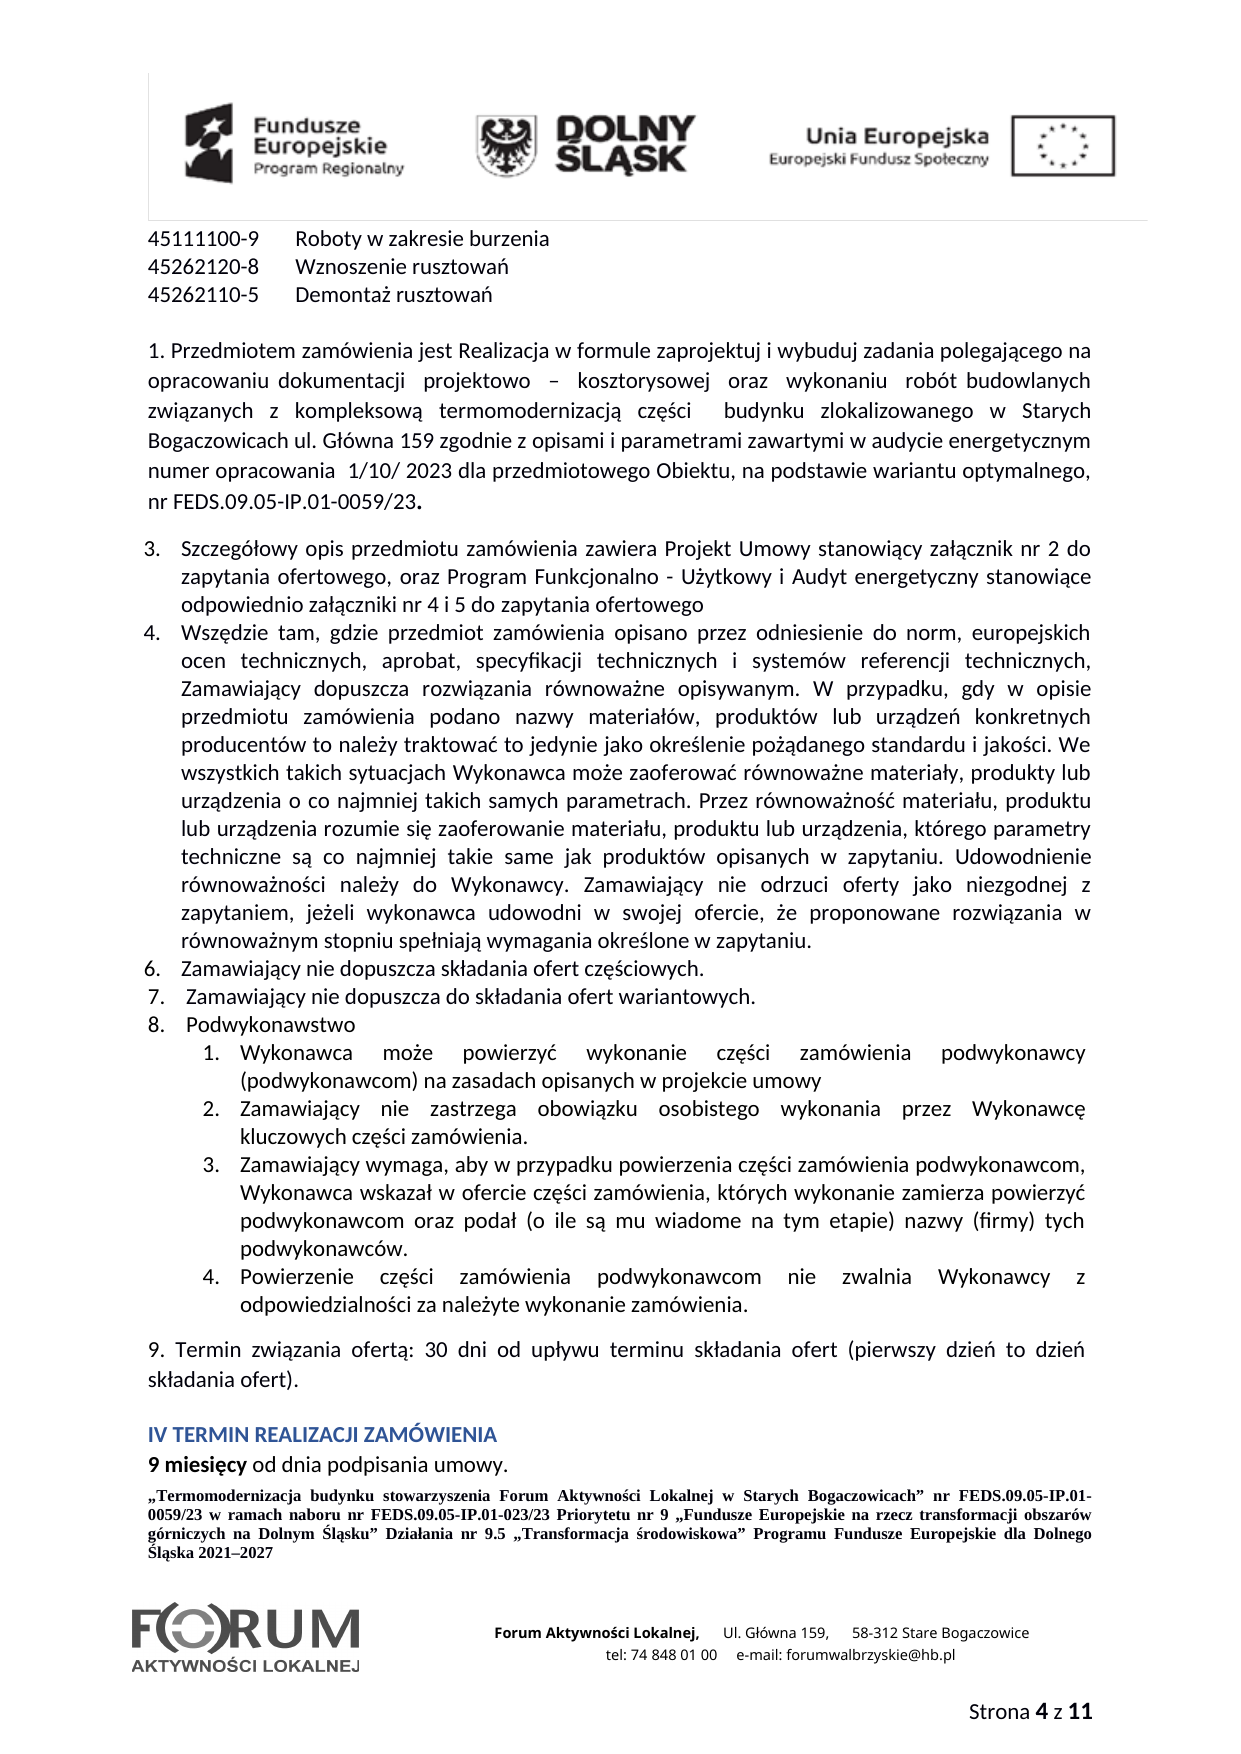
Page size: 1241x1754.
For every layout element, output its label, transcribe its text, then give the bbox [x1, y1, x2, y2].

subtitle IV TERMIN REALIZACJI ZAMÓWIENIA [148, 1420, 1093, 1448]
text 45262120-8 Wznoszenie rusztowań [148, 252, 1093, 280]
text 9. Termin związania ofertą: 30 dni od upływu terminu składania ofert (pierwszy dzień to dzień składania ofert). [148, 1335, 1087, 1393]
list Zamawiający nie dopuszcza składania ofert częściowych. [143, 954, 1087, 982]
picture [147, 73, 1148, 224]
text 1. Przedmiotem zamówienia jest Realizacja w formule zaprojektuj i wybuduj zadania polegającego na opracowaniu dokumentacji projektowo – kosztorysowej oraz wykonaniu robót budowlanych związanych z kompleksową termomodernizacją części budynku zlokalizowanego w Starych Bogaczowicach ul. Główna 159 zgodnie z opisami i parametrami zawartymi w audycie energetycznym numer opracowania 1/10/ 2023 dla przedmiotowego Obiektu, na podstawie wariantu optymalnego, nr FEDS.09.05-IP.01-0059/23. [148, 336, 1093, 515]
text 9 miesięcy od dnia podpisania umowy. [148, 1451, 1093, 1479]
list Zamawiający wymaga, aby w przypadku powierzenia części zamówienia podwykonawcom, Wykonawca wskazał w ofercie części zamówienia, których wykonanie zamierza powierzyć podwykonawcom oraz podał (o ile są mu wiadome na tym etapie) nazwy (firmy) tych podwykonawców. [202, 1150, 1087, 1262]
text 45111100-9 Roboty w zakresie burzenia [148, 224, 1093, 252]
list Zamawiający nie zastrzega obowiązku osobistego wykonania przez Wykonawcę kluczowych części zamówienia. [202, 1094, 1087, 1150]
list Podwykonawstwo [148, 1010, 1087, 1038]
list Wykonawca może powierzyć wykonanie części zamówienia podwykonawcy (podwykonawcom) na zasadach opisanych w projekcie umowy [202, 1038, 1087, 1094]
list Powierzenie części zamówienia podwykonawcom nie zwalnia Wykonawcy z odpowiedzialności za należyte wykonanie zamówienia. [202, 1262, 1087, 1318]
text 45262110-5 Demontaż rusztowań [148, 280, 1093, 308]
list Szczegółowy opis przedmiotu zamówienia zawiera Projekt Umowy stanowiący załącznik nr 2 do zapytania ofertowego, oraz Program Funkcjonalno - Użytkowy i Audyt energetyczny stanowiące odpowiednio załączniki nr 4 i 5 do zapytania ofertowego [143, 534, 1093, 618]
list Wszędzie tam, gdzie przedmiot zamówienia opisano przez odniesienie do norm, europejskich ocen technicznych, aprobat, specyfikacji technicznych i systemów referencji technicznych, Zamawiający dopuszcza rozwiązania równoważne opisywanym. W przypadku, gdy w opisie przedmiotu zamówienia podano nazwy materiałów, produktów lub urządzeń konkretnych producentów to należy traktować to jedynie jako określenie pożądanego standardu i jakości. We wszystkich takich sytuacjach Wykonawca może zaoferować równoważne materiały, produkty lub urządzenia o co najmniej takich samych parametrach. Przez równoważność materiału, produktu lub urządzenia rozumie się zaoferowanie materiału, produktu lub urządzenia, którego parametry techniczne są co najmniej takie same jak produktów opisanych w zapytaniu. Udowodnienie równoważności należy do Wykonawcy. Zamawiający nie odrzuci oferty jako niezgodnej z zapytaniem, jeżeli wykonawca udowodni w swojej ofercie, że proponowane rozwiązania w równoważnym stopniu spełniają wymagania określone w zapytaniu. [143, 618, 1093, 954]
list Zamawiający nie dopuszcza do składania ofert wariantowych. [148, 982, 1087, 1010]
